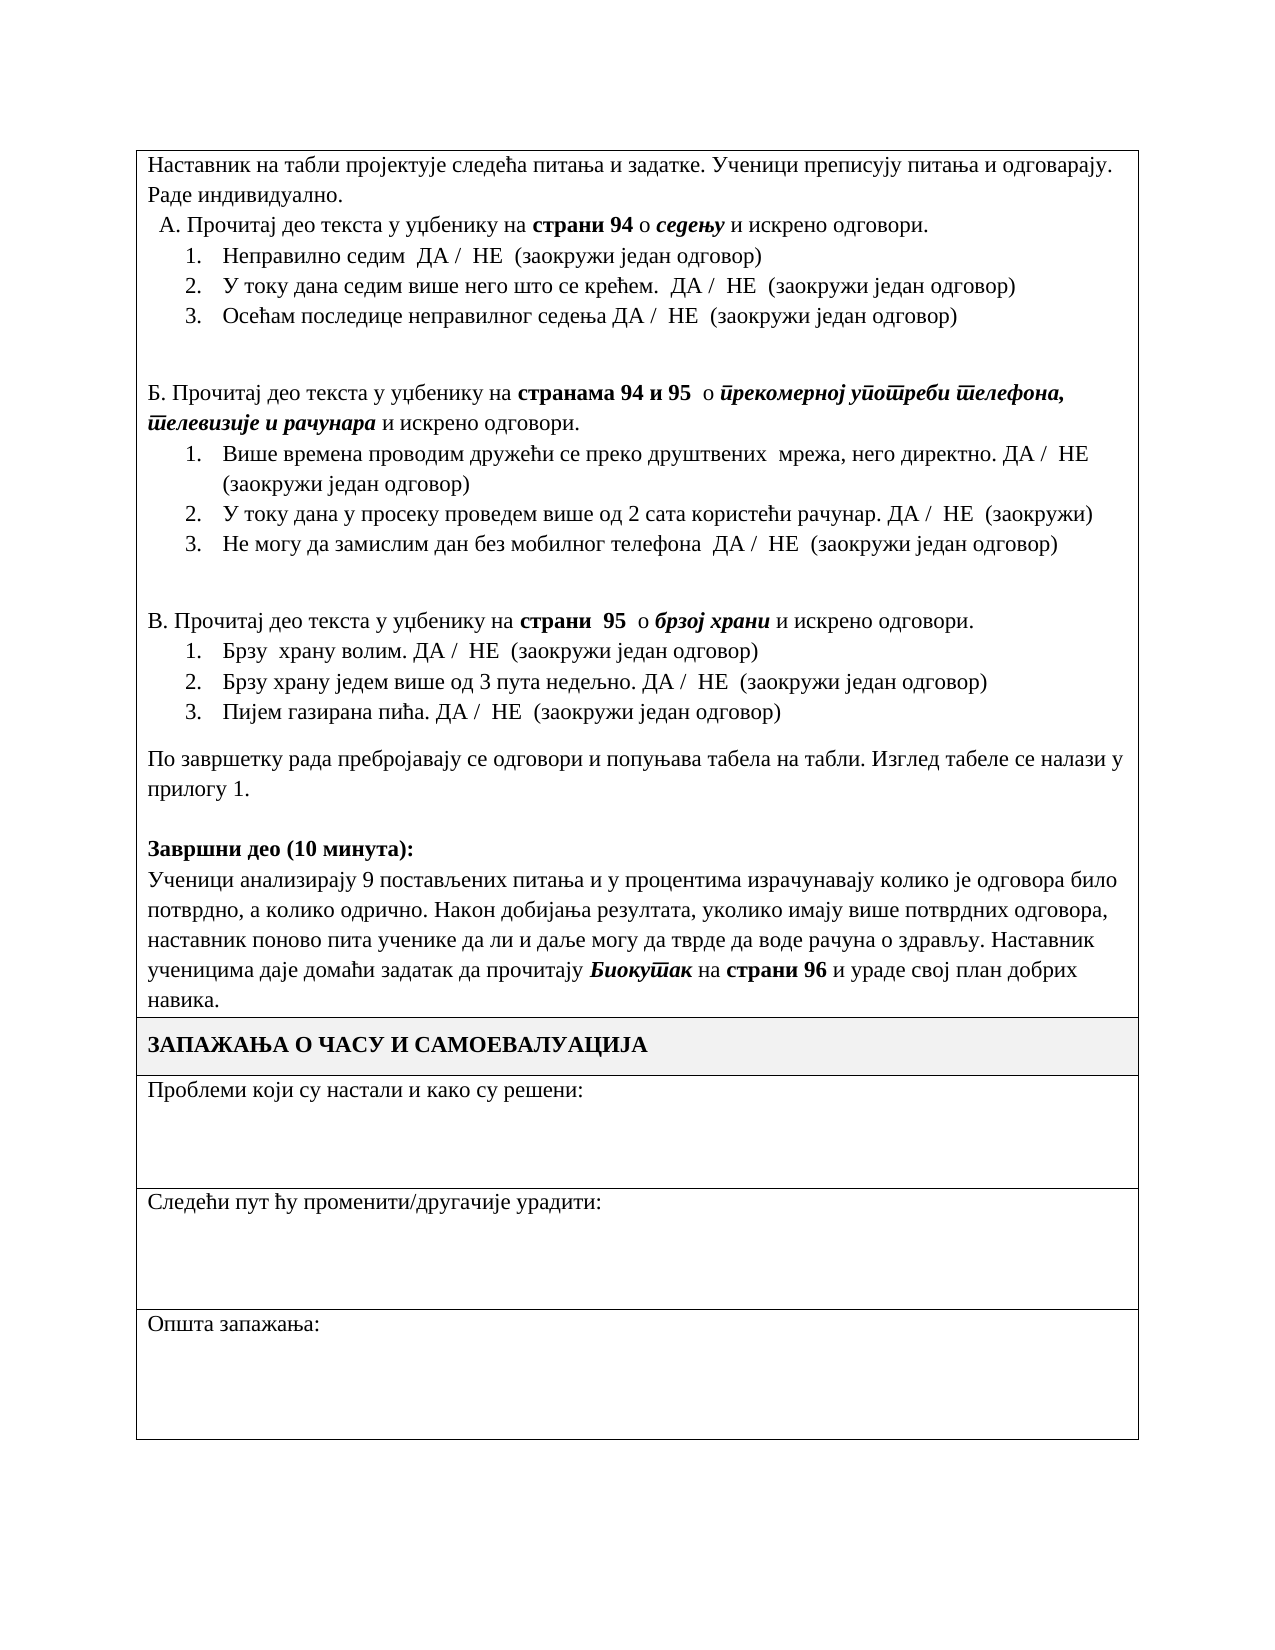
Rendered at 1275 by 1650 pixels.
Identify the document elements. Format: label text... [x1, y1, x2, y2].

table_cell ЗАПАЖАЊА О ЧАСУ И САМОЕВАЛУАЦИЈА [137, 1018, 1138, 1075]
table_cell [137, 151, 1138, 1017]
table_cell Проблеми који су настали и како су решени: [137, 1076, 1138, 1187]
table_cell Општа запажања: [137, 1310, 1138, 1438]
table_cell Следећи пут ћу променити/другачије урадити: [137, 1189, 1138, 1309]
